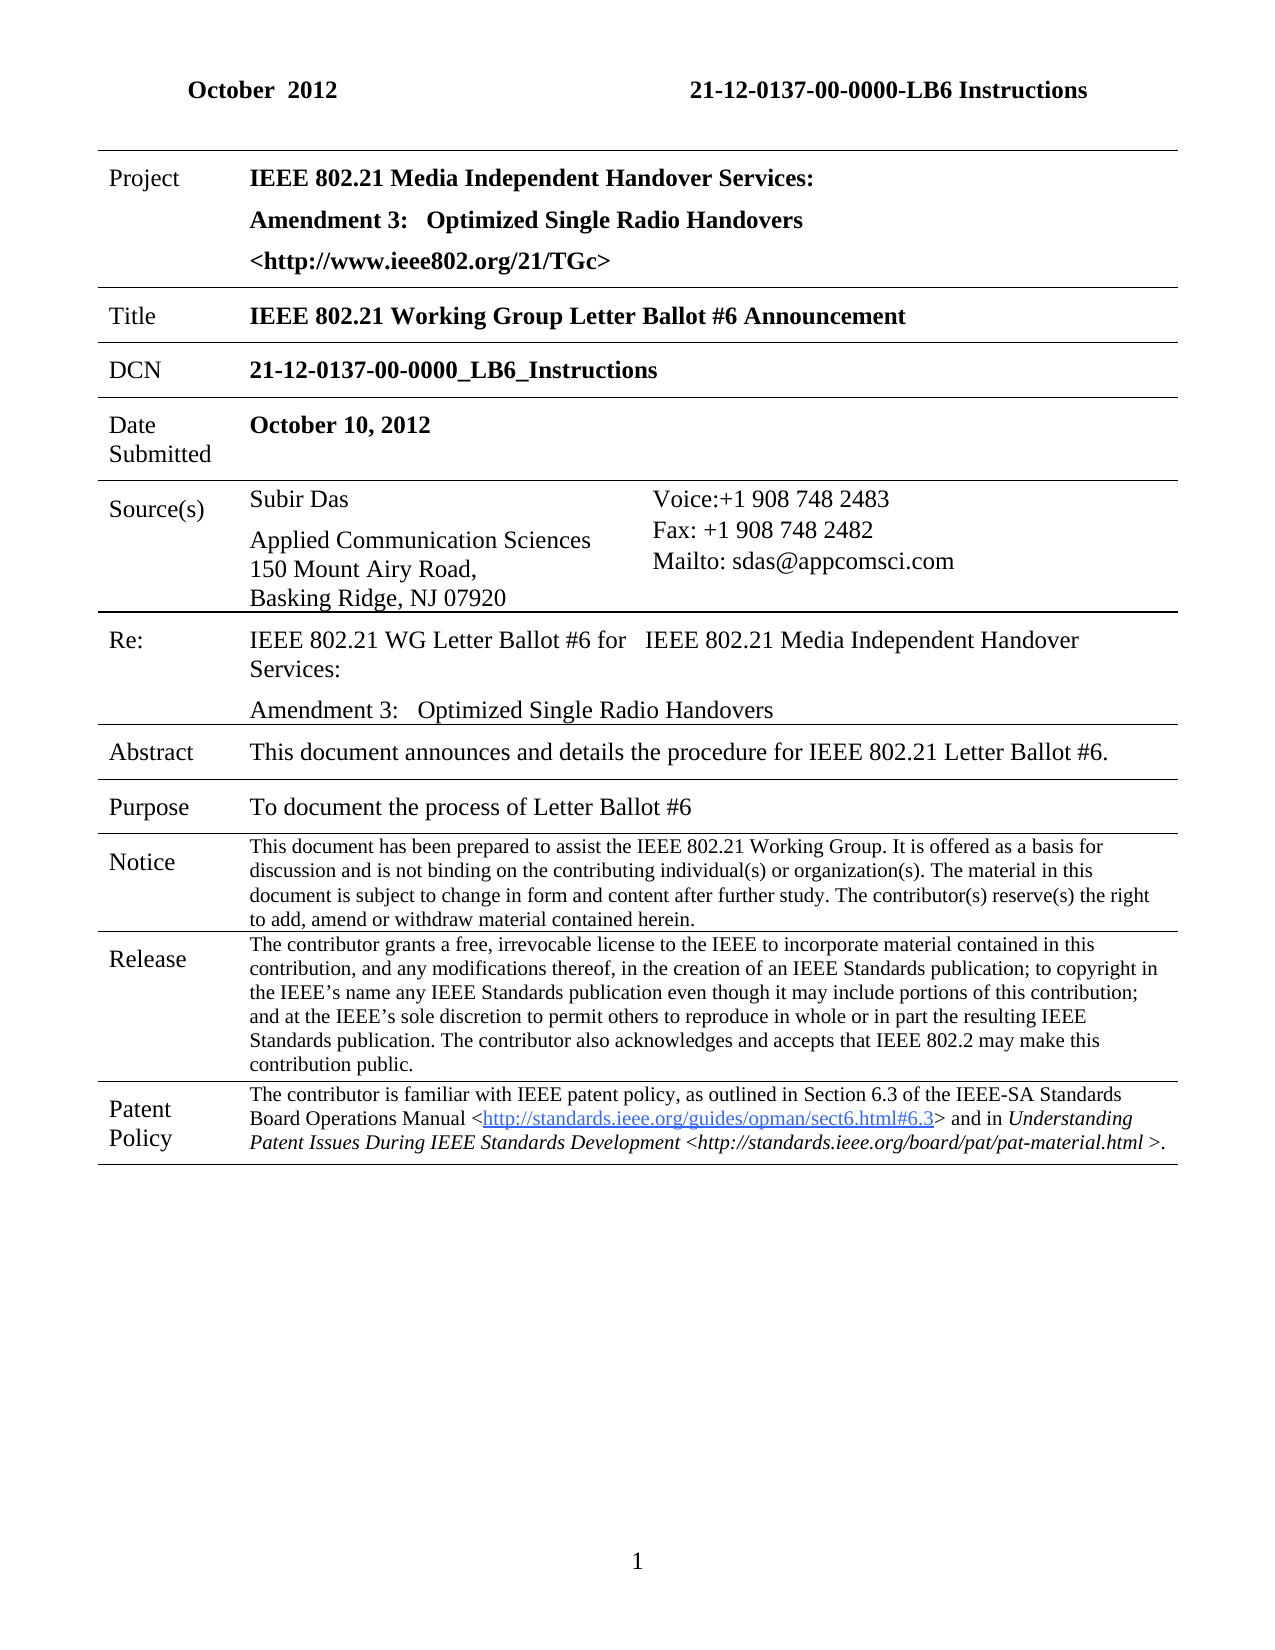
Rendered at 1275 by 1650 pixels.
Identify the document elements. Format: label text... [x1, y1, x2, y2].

table_cell Purpose [98, 780, 238, 833]
table_header IEEE 802.21 Media Independent Handover Services: Amendment 3: Optimized Single Radio Handovers <http://www.ieee802.org/21/TGc> [238, 151, 1177, 287]
table_cell October 10, 2012 [238, 398, 1177, 480]
table_cell The contributor grants a free, irrevocable license to the IEEE to incorporate material contained in this contribution, and any modifications thereof, in the creation of an IEEE Standards publication; to copyright in the IEEE’s name any IEEE Standards publication even though it may include portions of this contribution; and at the IEEE’s sole discretion to permit others to reproduce in whole or in part the resulting IEEE Standards publication. The contributor also acknowledges and accepts that IEEE 802.2 may make this contribution public. [238, 932, 1177, 1081]
table_cell Subir Das Applied Communication Sciences 150 Mount Airy Road, Basking Ridge, NJ 07920 [238, 481, 641, 611]
table_cell Release [98, 932, 238, 1081]
table_cell The contributor is familiar with IEEE patent policy, as outlined in Section 6.3 of the IEEE-SA Standards Board Operations Manual <http://standards.ieee.org/guides/opman/sect6.html#6.3> and in Understanding Patent Issues During IEEE Standards Development <http://standards.ieee.org/board/pat/pat-material.html >. [238, 1082, 1177, 1164]
table_cell Re: [98, 613, 238, 724]
table_cell Patent Policy [98, 1082, 238, 1164]
table_header Project [98, 151, 238, 287]
table_cell DCN [98, 343, 238, 397]
table_cell IEEE 802.21 WG Letter Ballot #6 for IEEE 802.21 Media Independent Handover Services: Amendment 3: Optimized Single Radio Handovers [238, 613, 1177, 724]
table_cell 21-12-0137-00-0000_LB6_Instructions [238, 343, 1177, 397]
table_cell Title [98, 288, 238, 342]
table_cell Voice:+1 908 748 2483 Fax: +1 908 748 2482 Mailto: sdas@appcomsci.com [641, 481, 1177, 611]
table_cell Date Submitted [98, 398, 238, 480]
table_cell To document the process of Letter Ballot #6 [238, 780, 1177, 833]
table_cell This document announces and details the procedure for IEEE 802.21 Letter Ballot #6. [238, 725, 1177, 778]
table_cell This document has been prepared to assist the IEEE 802.21 Working Group. It is offered as a basis for discussion and is not binding on the contributing individual(s) or organization(s). The material in this document is subject to change in form and content after further study. The contributor(s) reserve(s) the right to add, amend or withdraw material contained herein. [238, 834, 1177, 931]
table_cell Abstract [98, 725, 238, 778]
table_cell Notice [98, 834, 238, 931]
table_cell Source(s) [98, 481, 238, 611]
table_cell IEEE 802.21 Working Group Letter Ballot #6 Announcement [238, 288, 1177, 342]
